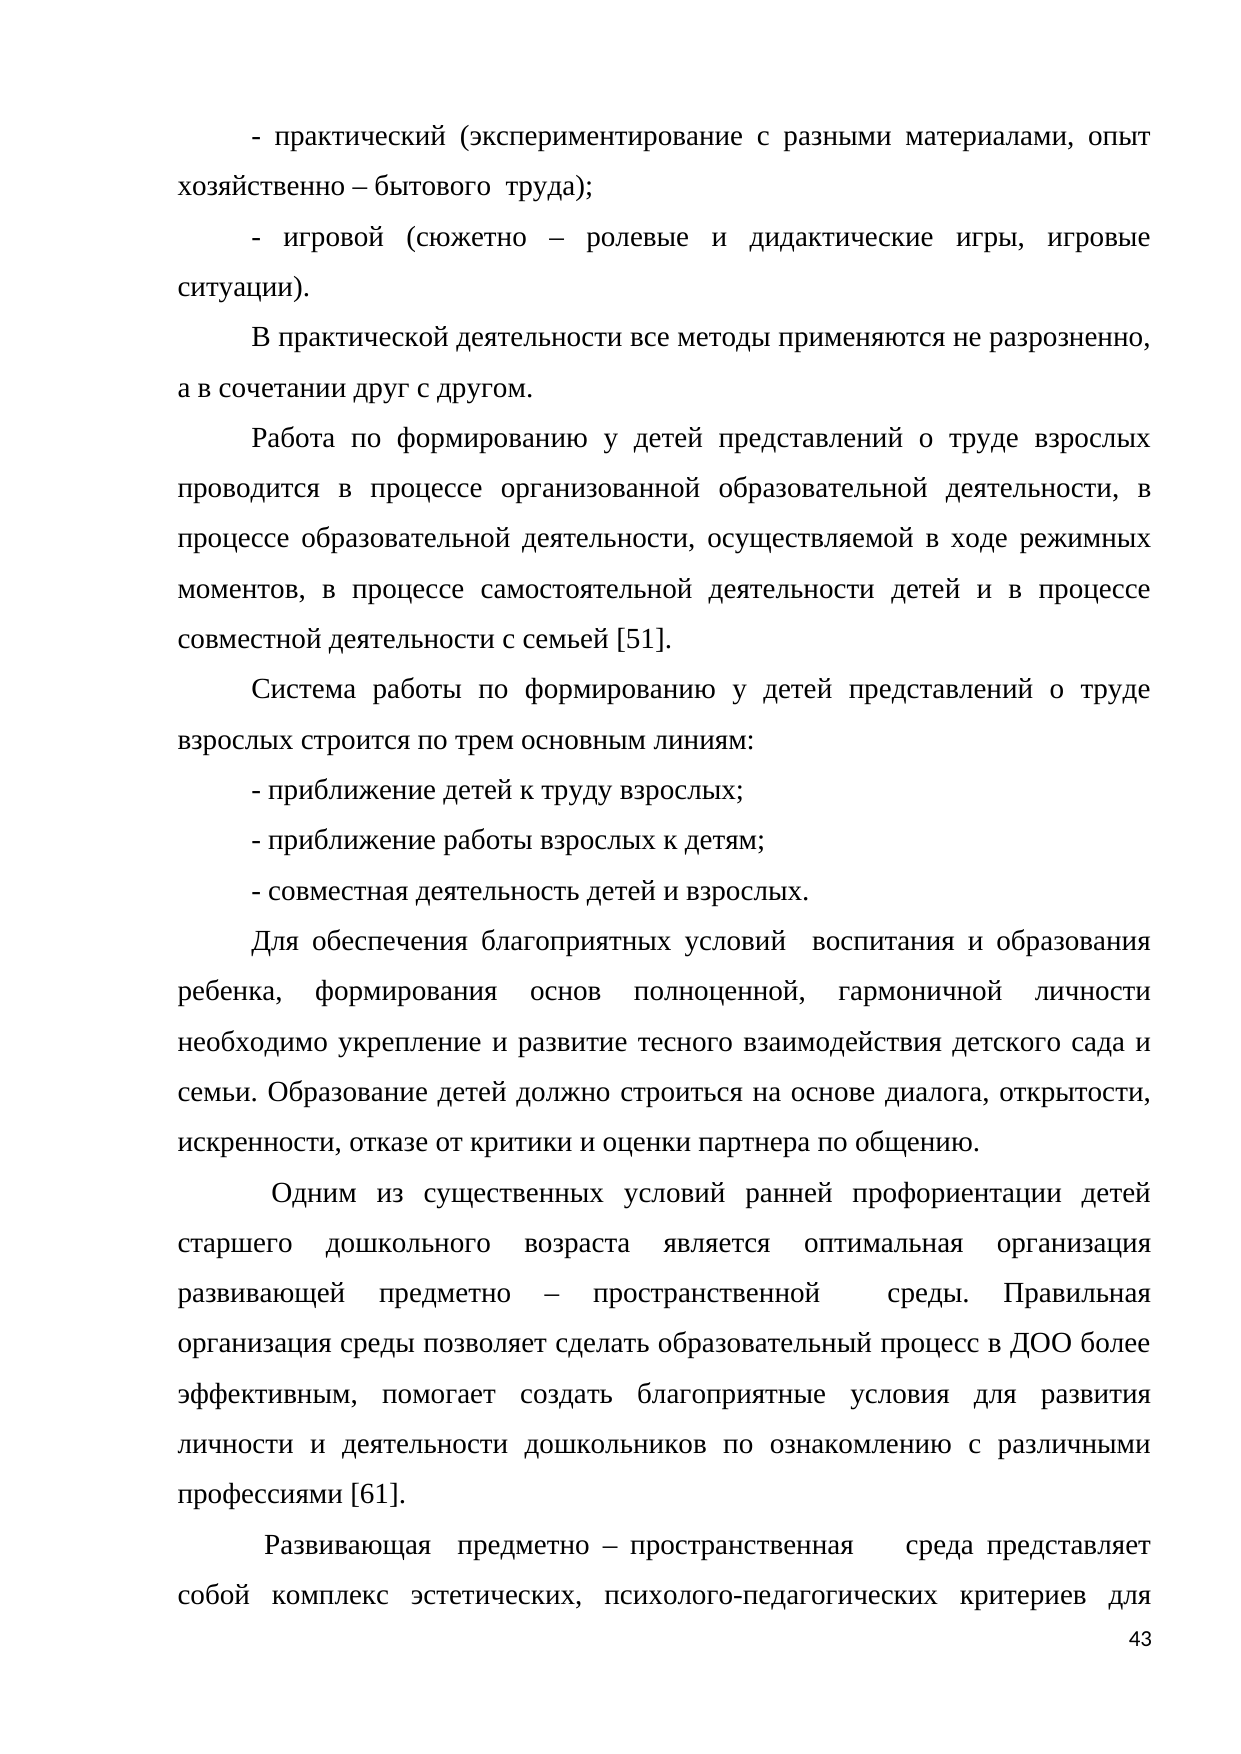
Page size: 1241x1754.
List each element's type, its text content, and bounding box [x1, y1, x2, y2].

text В практической деятельности все методы применяются не разрозненно, а в сочетании друг с другом. [177, 319, 1152, 403]
text - практический (экспериментирование с разными материалами, опыт хозяйственно – бытового труда); [177, 118, 1152, 202]
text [177, 1527, 1152, 1611]
text - игровой (сюжетно – ролевые и дидактические игры, игровые ситуации). [177, 219, 1152, 303]
text Система работы по формированию у детей представлений о труде взрослых строится по трем основным линиям: [177, 672, 1152, 755]
text Для обеспечения благоприятных условий воспитания и образования ребенка, формирования основ полноценной, гармоничной личности необходимо укрепление и развитие тесного взаимодействия детского сада и семьи. Образование детей должно строиться на основе диалога, открытости, искренности, отказе от критики и оценки партнера по общению. [177, 923, 1152, 1158]
text - приближение детей к труду взрослых; [177, 772, 1152, 806]
text - приближение работы взрослых к детям; [177, 822, 1152, 856]
text Работа по формированию у детей представлений о труде взрослых проводится в процессе организованной образовательной деятельности, в процессе образовательной деятельности, осуществляемой в ходе режимных моментов, в процессе самостоятельной деятельности детей и в процессе совместной деятельности с семьей [51]. [177, 420, 1152, 655]
text Одним из существенных условий ранней профориентации детей старшего дошкольного возраста является оптимальная организация развивающей предметно – пространственной среды. Правильная организация среды позволяет сделать образовательный процесс в ДОО более эффективным, помогает создать благоприятные условия для развития личности и деятельности дошкольников по ознакомлению с различными профессиями [61]. [177, 1175, 1152, 1510]
text - совместная деятельность детей и взрослых. [177, 873, 1152, 906]
